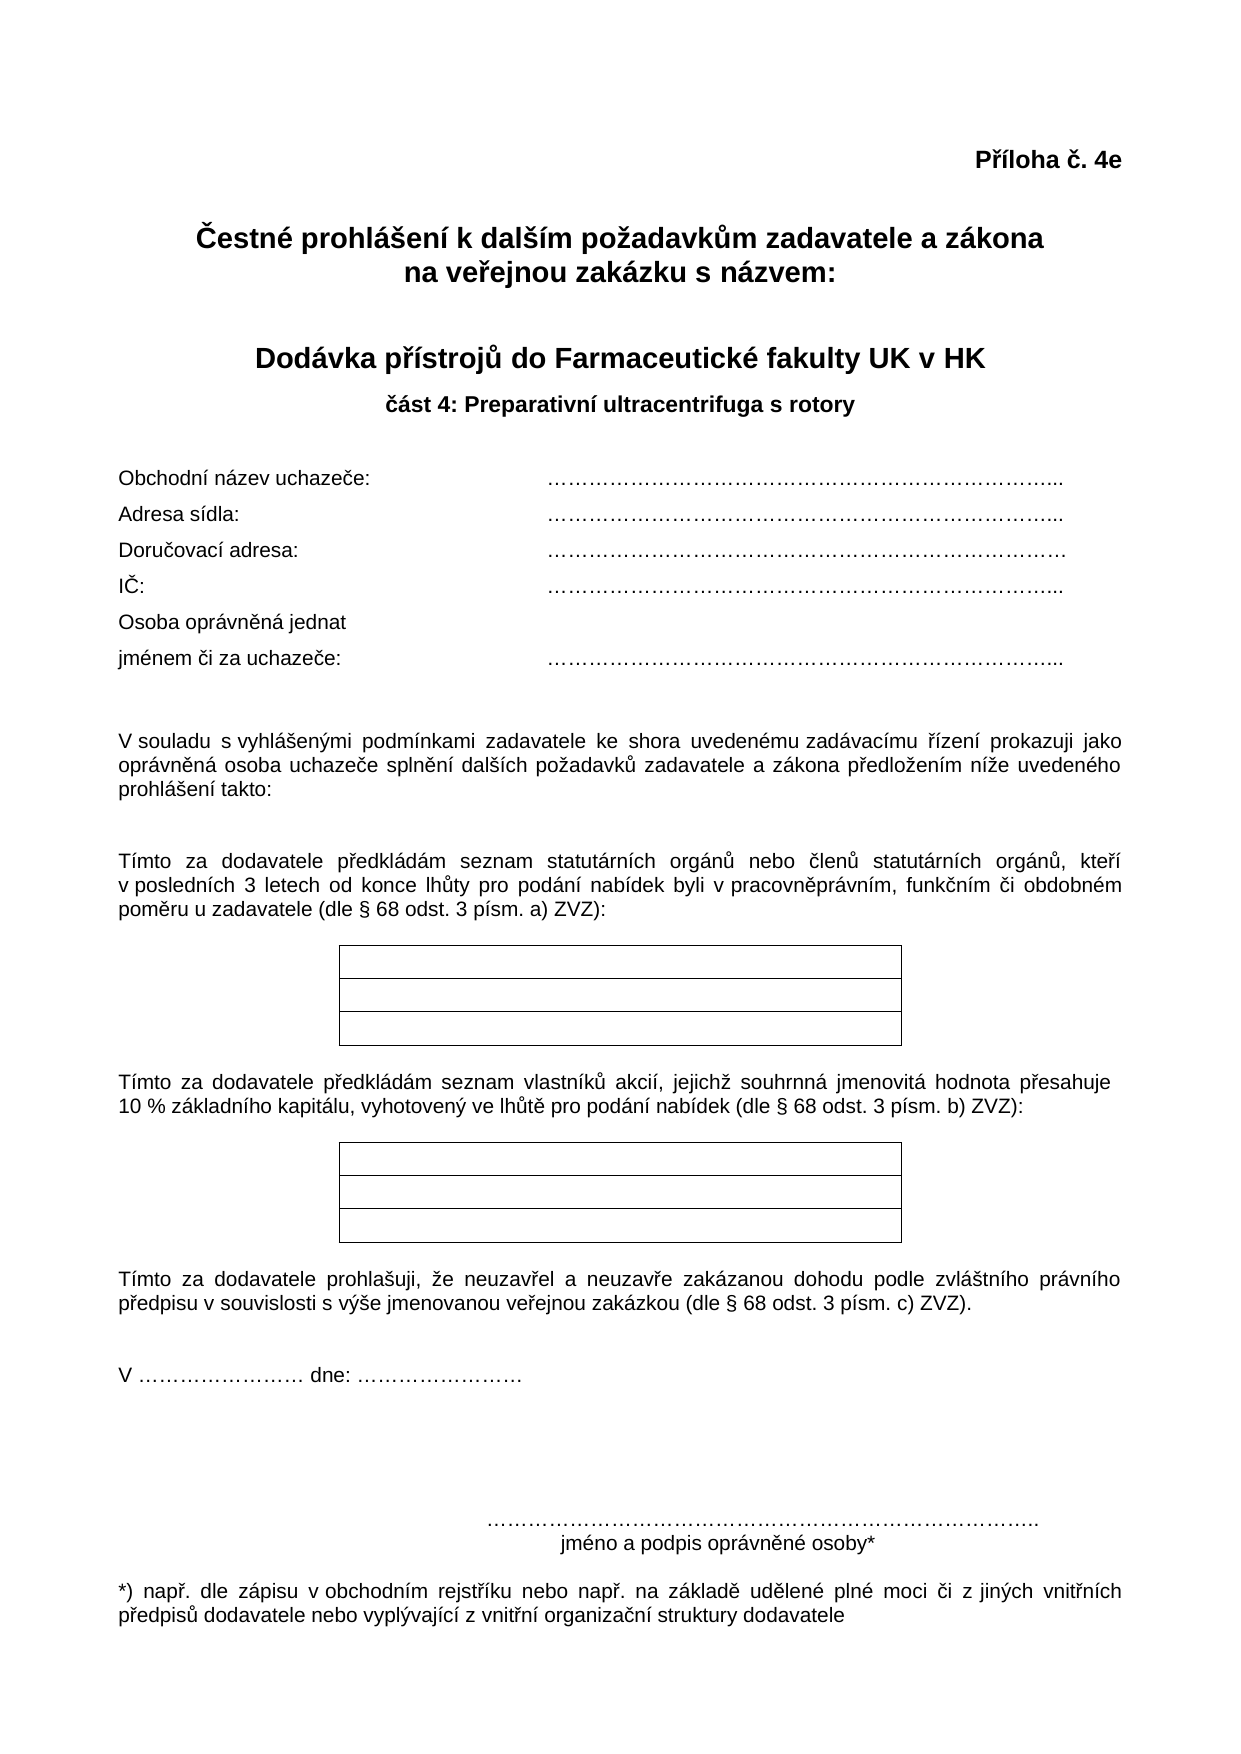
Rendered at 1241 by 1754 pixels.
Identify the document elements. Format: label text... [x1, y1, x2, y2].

text na veřejnou zakázku s názvem: [118, 255, 1122, 288]
text jméno a podpis oprávněné osoby* [487, 1531, 1122, 1555]
text Adresa sídla: ………………………………………………………………... [118, 502, 1122, 526]
text část 4: Preparativní ultracentrifuga s rotory [118, 391, 1122, 418]
text *) např. dle zápisu v obchodním rejstříku nebo např. na základě udělené plné moci či z jiných vnitřních předpisů dodavatele nebo vyplývající z vnitřní organizační struktury dodavatele [118, 1579, 1122, 1627]
text …………………………………………………………………….. [412, 1507, 1122, 1531]
text Dodávka přístrojů do Farmaceutické fakulty UK v HK [118, 341, 1122, 375]
text Čestné prohlášení k dalším požadavkům zadavatele a zákona [118, 221, 1122, 255]
text Příloha č. 4e [856, 145, 1122, 173]
text Doručovací adresa: ………………………………………………………………… [118, 538, 1122, 562]
table_cell [340, 1176, 901, 1208]
table_header [340, 946, 901, 978]
text Obchodní název uchazeče: ………………………………………………………………... [118, 466, 1122, 490]
text IČ: ………………………………………………………………... [118, 573, 1122, 597]
table_header [340, 1143, 901, 1175]
text Tímto za dodavatele předkládám seznam vlastníků akcií, jejichž souhrnná jmenovitá hodnota přesahuje 10 % základního kapitálu, vyhotovený ve lhůtě pro podání nabídek (dle § 68 odst. 3 písm. b) ZVZ): [118, 1070, 1122, 1118]
text Tímto za dodavatele předkládám seznam statutárních orgánů nebo členů statutárních orgánů, kteří v posledních 3 letech od konce lhůty pro podání nabídek byli v pracovněprávním, funkčním či obdobném poměru u zadavatele (dle § 68 odst. 3 písm. a) ZVZ): [118, 849, 1122, 921]
text Tímto za dodavatele prohlašuji, že neuzavřel a neuzavře zakázanou dohodu podle zvláštního právního předpisu v souvislosti s výše jmenovanou veřejnou zakázkou (dle § 68 odst. 3 písm. c) ZVZ). [118, 1267, 1122, 1315]
table_cell [340, 979, 901, 1011]
table_cell [340, 1209, 901, 1242]
table_cell [340, 1012, 901, 1045]
text V souladu s vyhlášenými podmínkami zadavatele ke shora uvedenému zadávacímu řízení prokazuji jako oprávněná osoba uchazeče splnění dalších požadavků zadavatele a zákona předložením níže uvedeného prohlášení takto: [118, 729, 1122, 801]
text Osoba oprávněná jednat jménem či za uchazeče: ………………………………………………………………... [118, 609, 1122, 669]
text V …………………… dne: …………………… [118, 1363, 1122, 1387]
